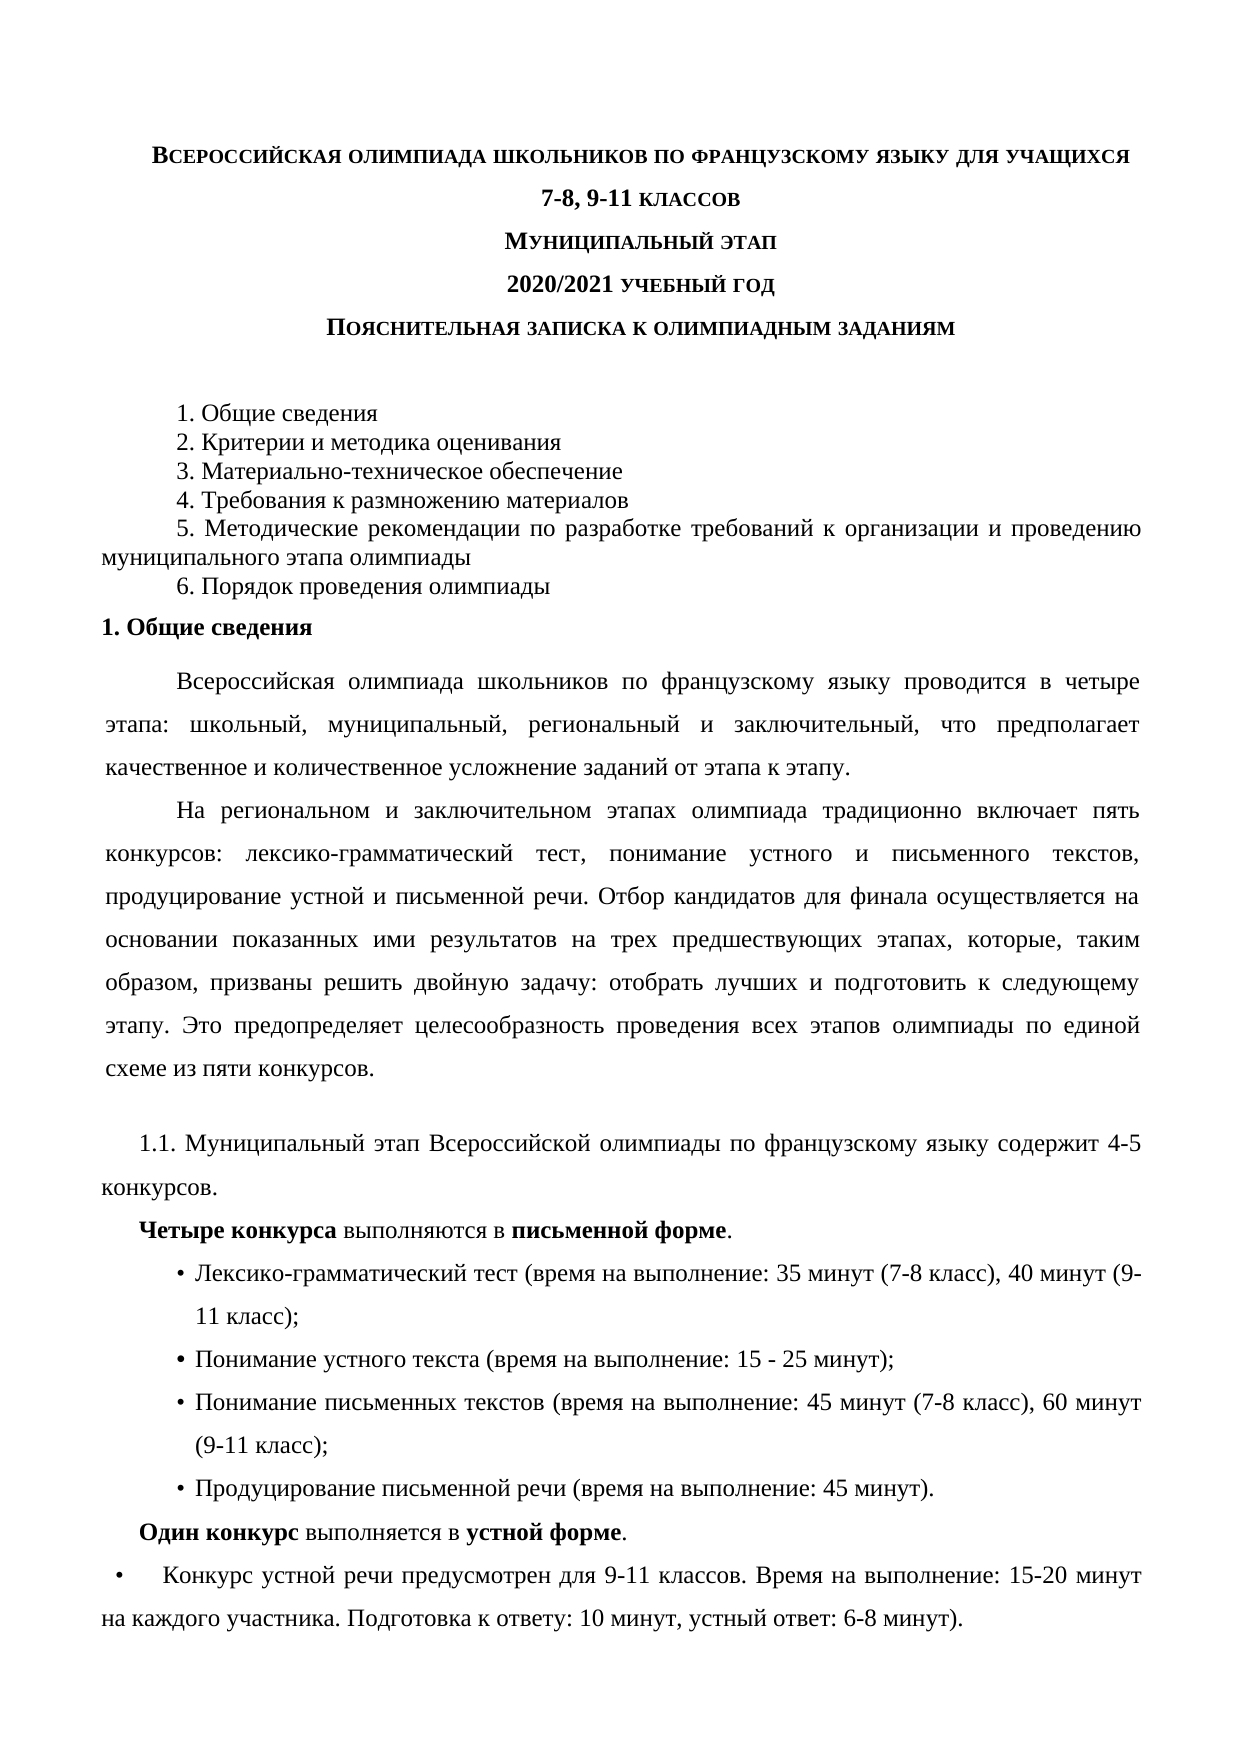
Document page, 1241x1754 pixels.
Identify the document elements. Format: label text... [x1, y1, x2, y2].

text 5. Методические рекомендации по разработке требований к организации и проведению муниципального этапа олимпиады [101, 513, 1143, 571]
text 6. Порядок проведения олимпиады [101, 571, 1143, 600]
text 1. Общие сведения [101, 612, 1143, 641]
text Всероссийская олимпиада школьников по французскому языку проводится в четыре этапа: школьный, муниципальный, региональный и заключительный, что предполагает качественное и количественное усложнение заданий от этапа к этапу. [105, 655, 1141, 784]
text 1.1. Муниципальный этап Всероссийской олимпиады по французскому языку содержит 4-5 конкурсов. [101, 1128, 1143, 1200]
text Муниципальный этап [101, 226, 1143, 255]
text На региональном и заключительном этапах олимпиада традиционно включает пять конкурсов: лексико-грамматический тест, понимание устного и письменного текстов, продуцирование устной и письменной речи. Отбор кандидатов для финала осуществляется на основании показанных ими результатов на трех предшествующих этапах, которые, таким образом, призваны решить двойную задачу: отобрать лучших и подготовить к следующему этапу. Это предопределяет целесообразность проведения всех этапов олимпиады по единой схеме из пяти конкурсов. [105, 784, 1141, 1086]
text 1. Общие сведения [101, 398, 1143, 427]
text Всероссийская олимпиада школьников по французскому языку для учащихся [101, 140, 1143, 168]
text 2. Критерии и методика оценивания [101, 427, 1143, 456]
text Пояснительная записка к олимпиадным заданиям [101, 312, 1143, 341]
list Лексико-грамматический тест (время на выполнение: 35 минут (7-8 класс), 40 минут (9-11 класс); [176, 1258, 1143, 1330]
text 7-8, 9-11 классов [101, 183, 1143, 212]
list Конкурс устной речи предусмотрен для 9-11 классов. Время на выполнение: 15-20 минут на каждого участника. Подготовка к ответу: 10 минут, устный ответ: 6-8 минут). [101, 1560, 1143, 1632]
text 3. Материально-техническое обеспечение [101, 456, 1143, 485]
text 4. Требования к размножению материалов [101, 485, 1143, 513]
text Один конкурс выполняется в устной форме. [101, 1517, 1143, 1545]
text Четыре конкурса выполняются в письменной форме. [101, 1215, 1143, 1243]
text 2020/2021 учебный год [101, 269, 1143, 298]
list Продуцирование письменной речи (время на выполнение: 45 минут). [176, 1473, 1143, 1502]
list Понимание устного текста (время на выполнение: 15 - 25 минут); [176, 1344, 1143, 1373]
list Понимание письменных текстов (время на выполнение: 45 минут (7-8 класс), 60 минут (9-11 класс); [176, 1387, 1143, 1459]
